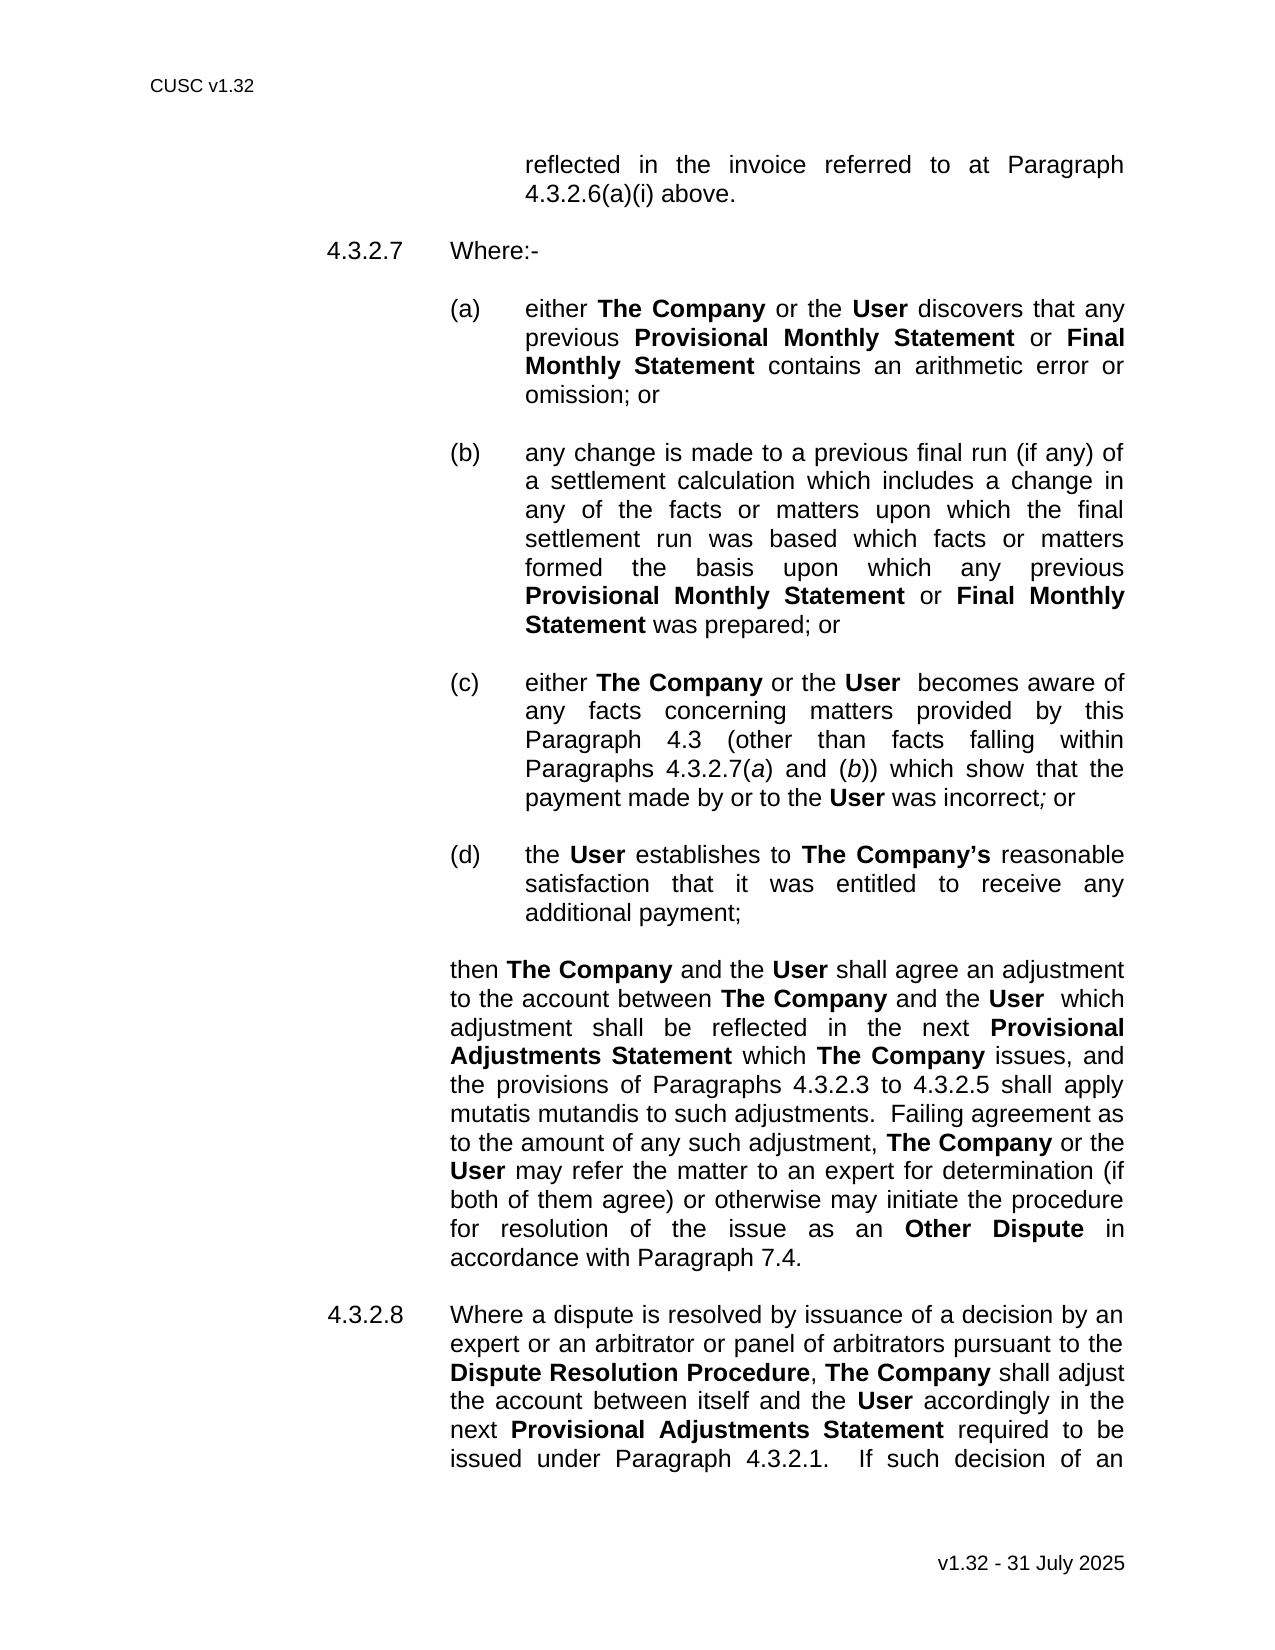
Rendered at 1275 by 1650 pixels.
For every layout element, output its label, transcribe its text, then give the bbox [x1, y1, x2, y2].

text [200, 150, 1125, 207]
text (d) the User establishes to The Company’s reasonable satisfaction that it was entitled to receive any additional payment; [200, 840, 1125, 926]
text 4.3.2.7 Where:- [327, 236, 1125, 265]
text (a) either The Company or the User discovers that any previous Provisional Monthly Statement or Final Monthly Statement contains an arithmetic error or omission; or [200, 294, 1125, 409]
text then The Company and the User shall agree an adjustment to the account between The Company and the User which adjustment shall be reflected in the next Provisional Adjustments Statement which The Company issues, and the provisions of Paragraphs 4.3.2.3 to 4.3.2.5 shall apply mutatis mutandis to such adjustments. Failing agreement as to the amount of any such adjustment, The Company or the User may refer the matter to an expert for determination (if both of them agree) or otherwise may initiate the procedure for resolution of the issue as an Other Dispute in accordance with Paragraph 7.4. [300, 955, 1125, 1271]
text (c) either The Company or the User becomes aware of any facts concerning matters provided by this Paragraph 4.3 (other than facts falling within Paragraphs 4.3.2.7(a) and (b)) which show that the payment made by or to the User was incorrect; or [200, 667, 1125, 811]
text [300, 1300, 1125, 1472]
text (b) any change is made to a previous final run (if any) of a settlement calculation which includes a change in any of the facts or matters upon which the final settlement run was based which facts or matters formed the basis upon which any previous Provisional Monthly Statement or Final Monthly Statement was prepared; or [200, 437, 1125, 639]
